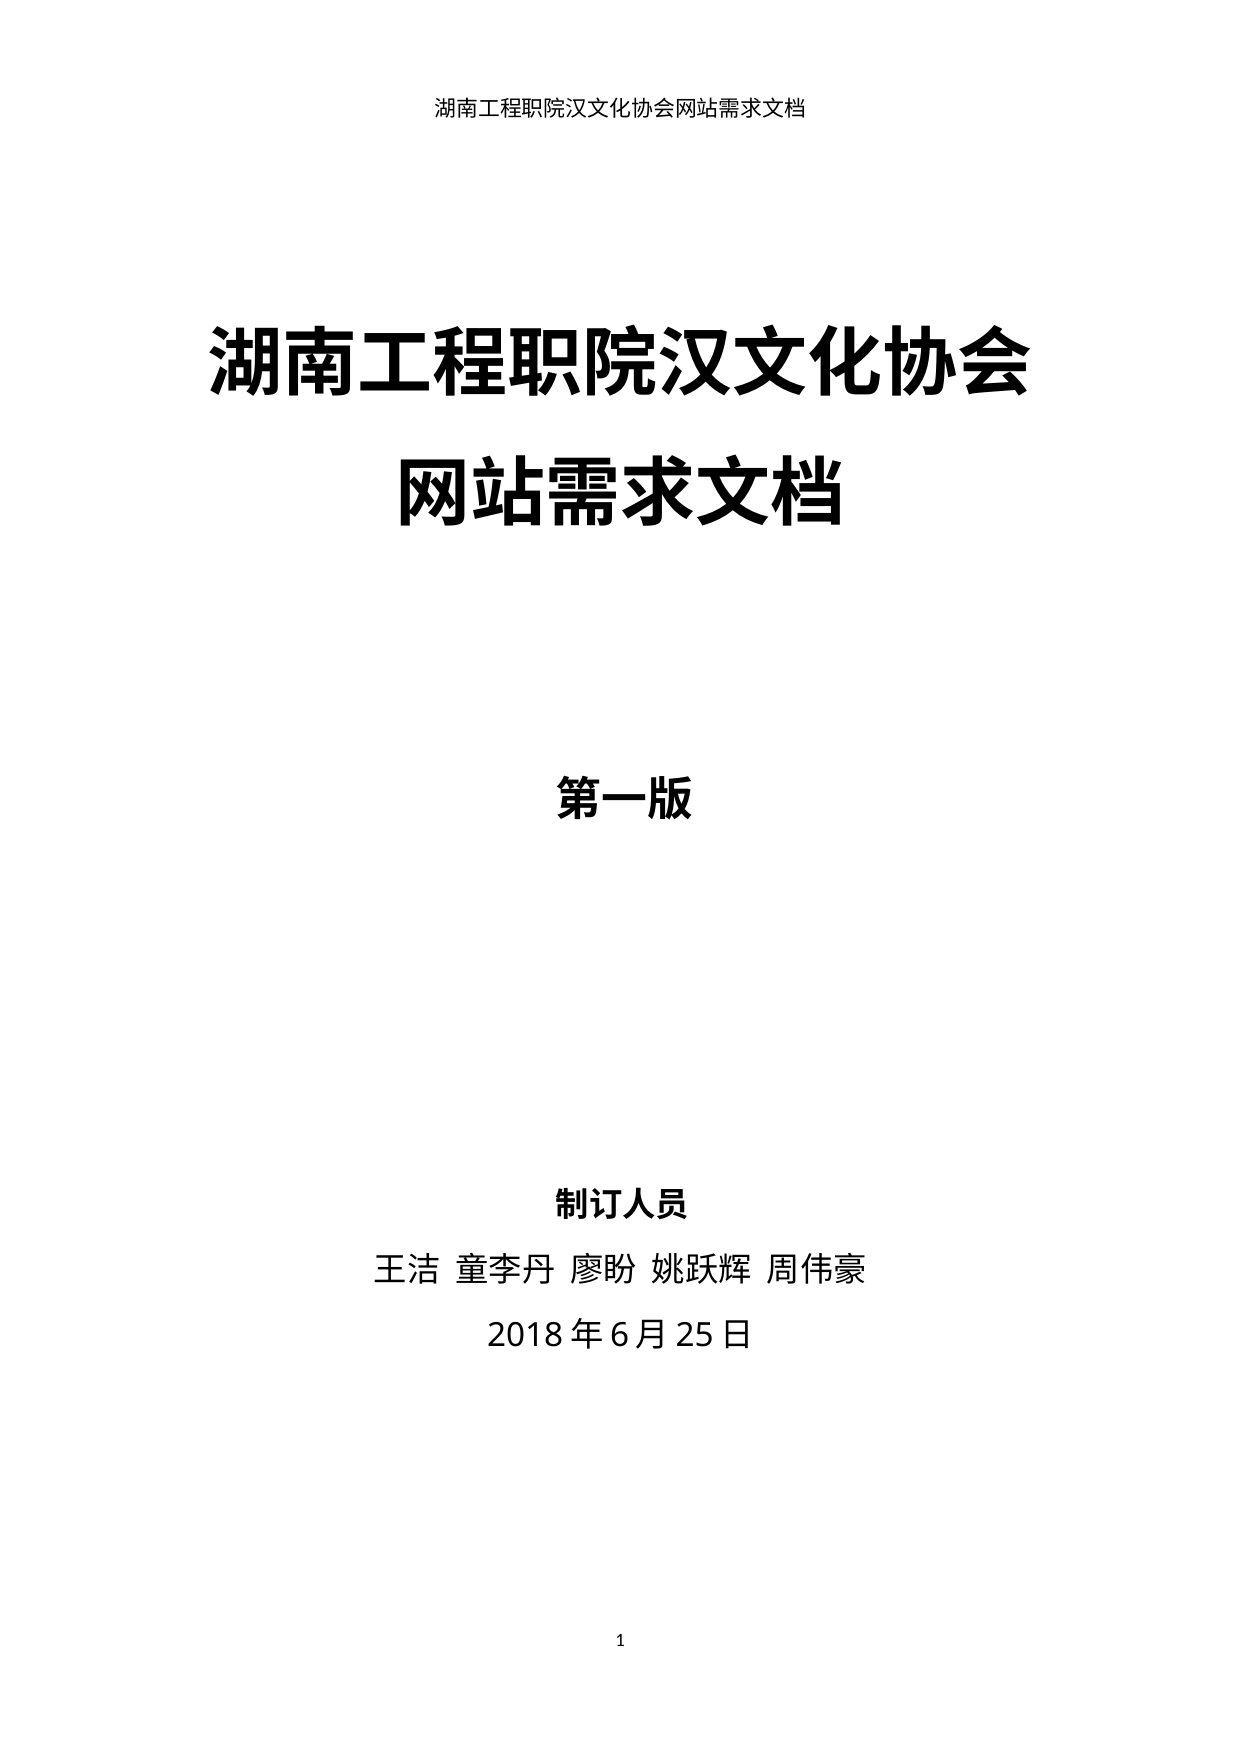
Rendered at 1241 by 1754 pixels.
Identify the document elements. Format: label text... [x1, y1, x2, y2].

text 王洁 童李丹 廖盼 姚跃辉 周伟豪 [187, 1234, 1053, 1299]
text 2018年6月25日 [187, 1299, 1053, 1364]
text 制订人员 [187, 1169, 1053, 1234]
text 湖南工程职院汉文化协会网站需求文档 [187, 292, 1053, 552]
text 第一版 [187, 747, 1053, 844]
